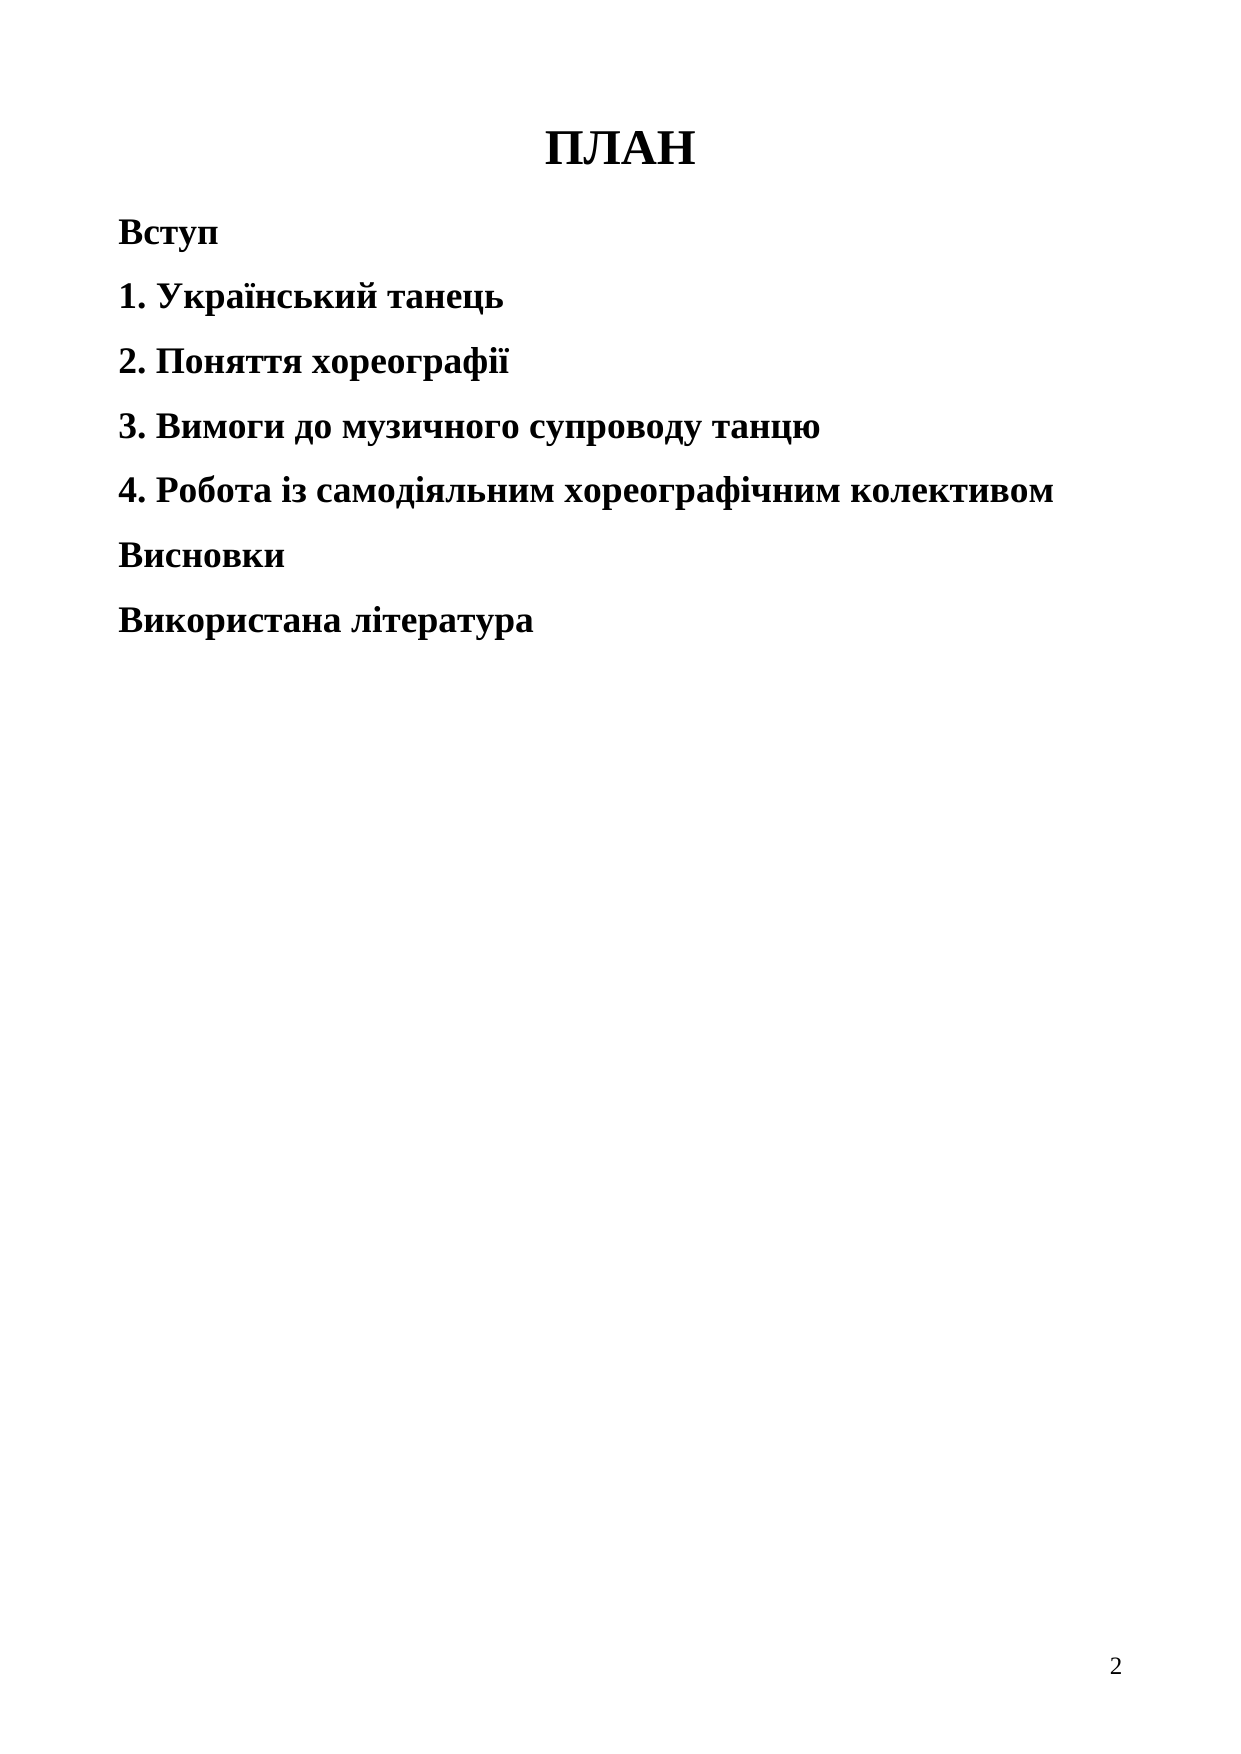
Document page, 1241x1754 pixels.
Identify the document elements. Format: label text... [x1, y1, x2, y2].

text 2. Поняття хореографії [118, 338, 1122, 382]
text ПЛАН [118, 118, 1122, 176]
subtitle Висновки [118, 533, 1122, 576]
text Вступ [118, 209, 1122, 252]
text 4. Робота із самодіяльним хореографічним колективом [118, 468, 1122, 511]
text 3. Вимоги до музичного супроводу танцю [118, 403, 1122, 446]
text 1. Український танець [118, 274, 1122, 317]
subtitle Використана література [118, 597, 1122, 640]
